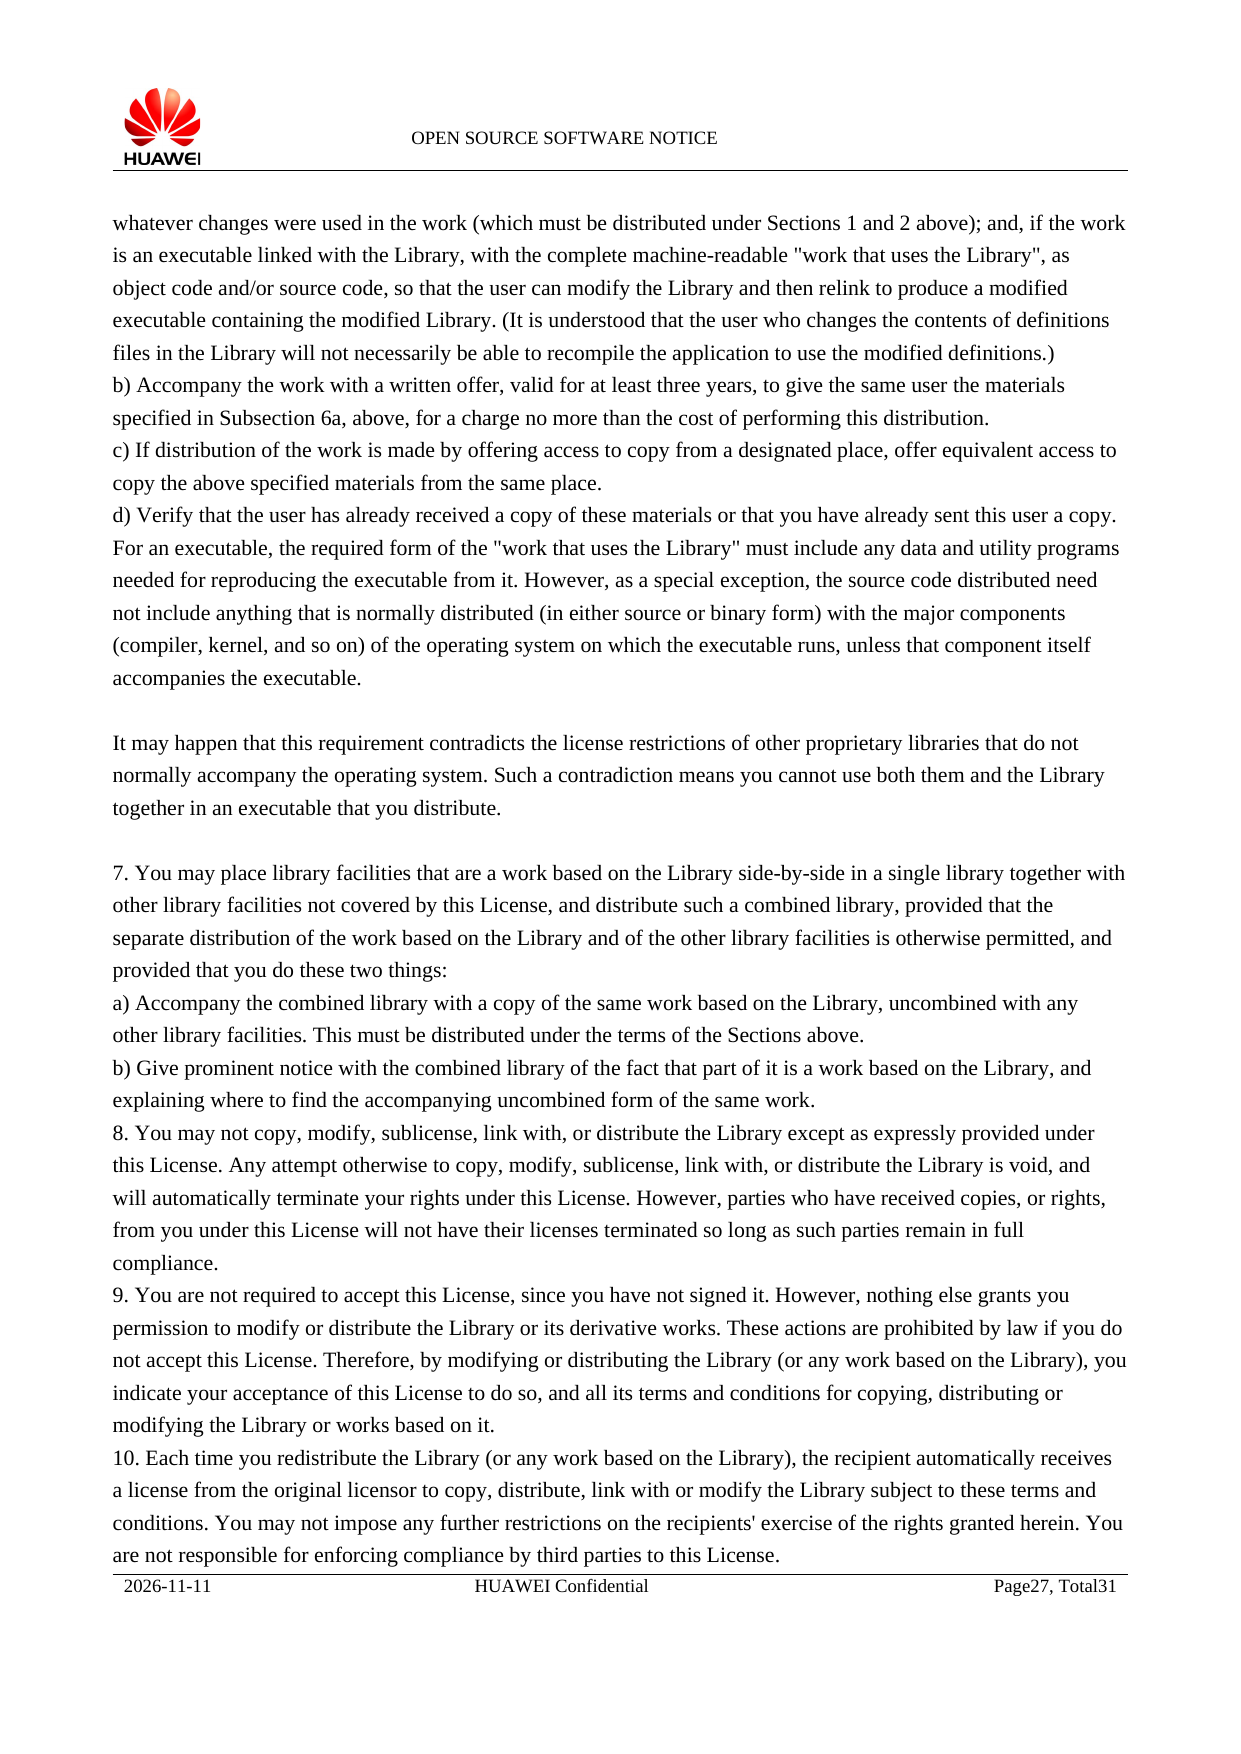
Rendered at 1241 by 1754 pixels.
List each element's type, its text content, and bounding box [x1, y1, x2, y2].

picture [124, 88, 201, 165]
